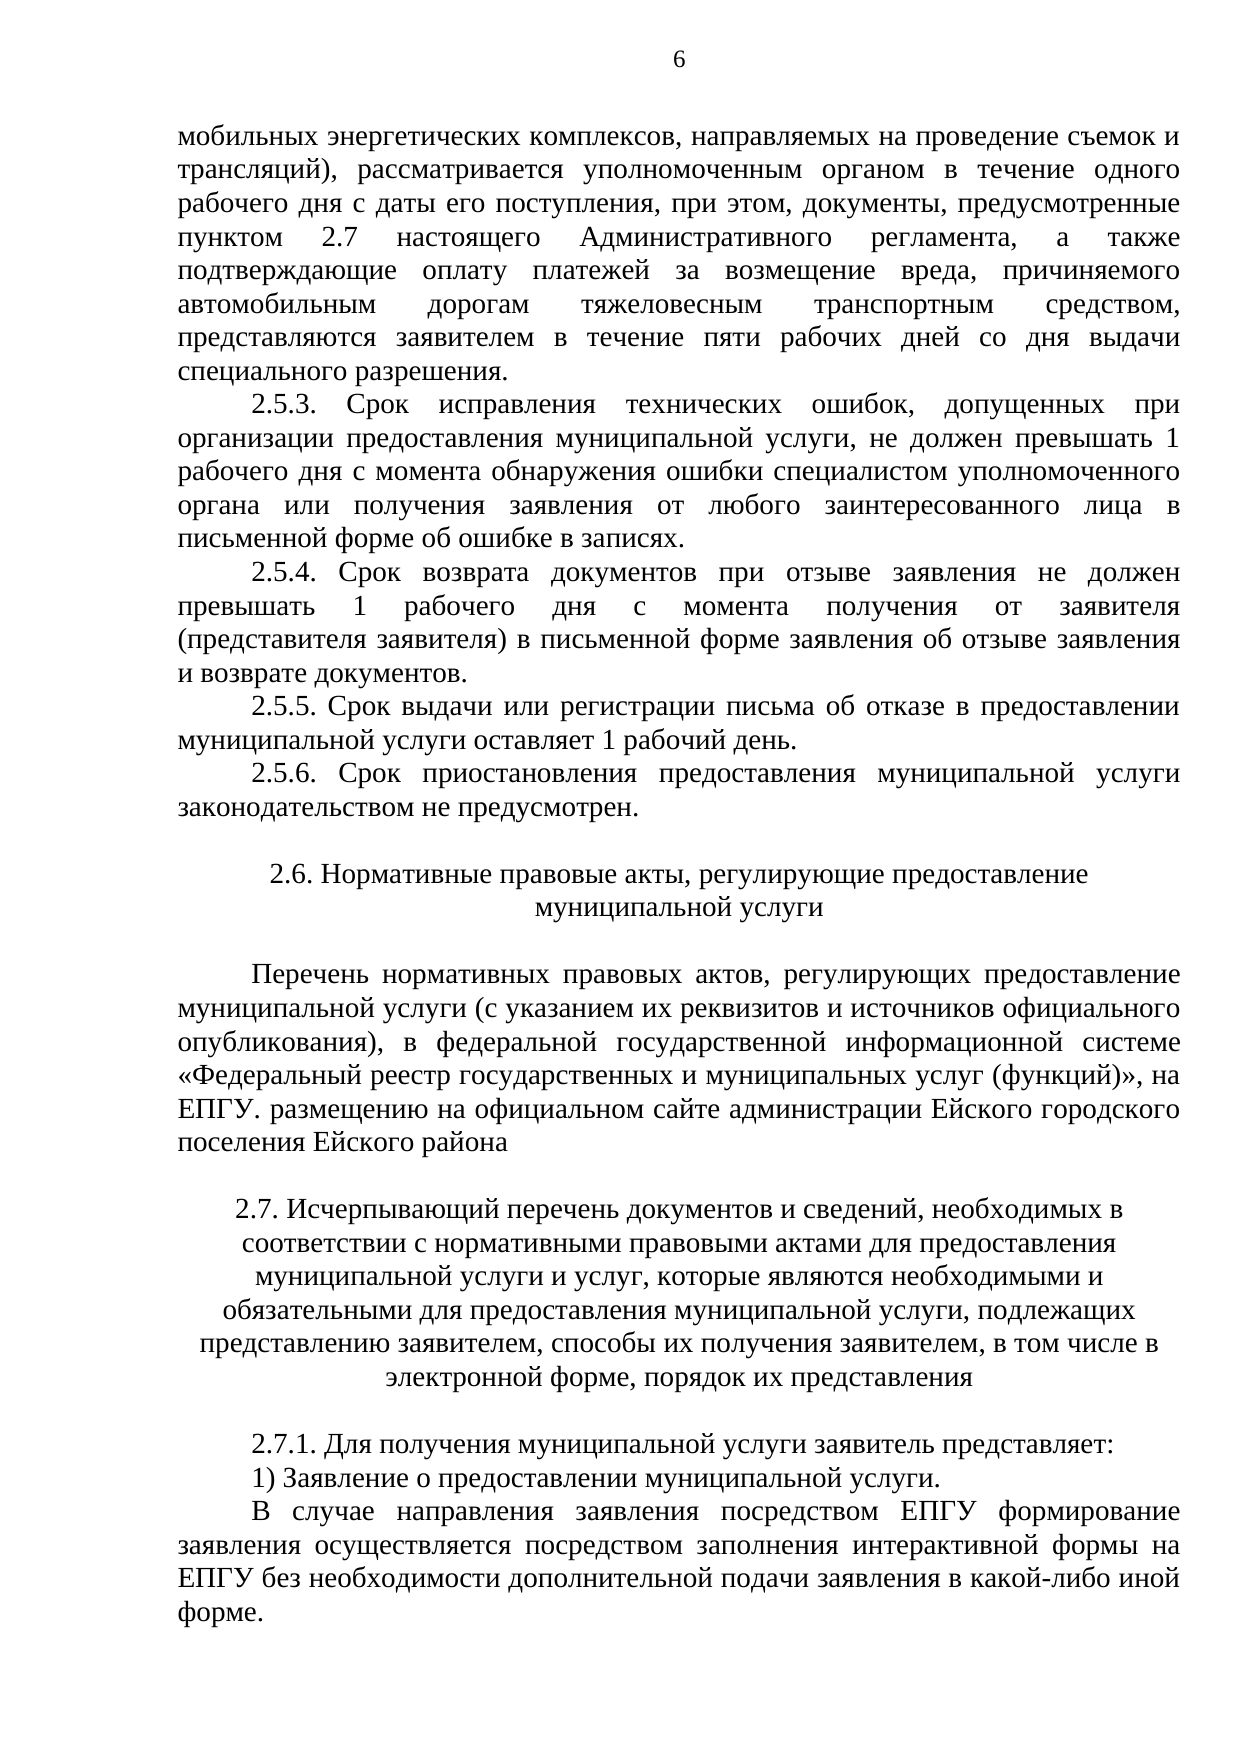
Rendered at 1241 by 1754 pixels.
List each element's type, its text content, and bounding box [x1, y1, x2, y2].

text В случае направления заявления посредством ЕПГУ формирование заявления осуществляется посредством заполнения интерактивной формы на ЕПГУ без необходимости дополнительной подачи заявления в какой-либо иной форме. [177, 1493, 1181, 1627]
text 2.5.5. Срок выдачи или регистрации письма об отказе в предоставлении муниципальной услуги оставляет 1 рабочий день. [177, 688, 1181, 755]
text 2.7. Исчерпывающий перечень документов и сведений, необходимых в соответствии с нормативными правовыми актами для предоставления муниципальной услуги и услуг, которые являются необходимыми и обязательными для предоставления муниципальной услуги, подлежащих представлению заявителем, способы их получения заявителем, в том числе в электронной форме, порядок их представления [177, 1191, 1181, 1393]
text 2.7.1. Для получения муниципальной услуги заявитель представляет: [177, 1426, 1181, 1460]
text 1) Заявление о предоставлении муниципальной услуги. [177, 1460, 1181, 1493]
text Перечень нормативных правовых актов, регулирующих предоставление муниципальной услуги (с указанием их реквизитов и источников официального опубликования), в федеральной государственной информационной системе «Федеральный реестр государственных и муниципальных услуг (функций)», на ЕПГУ. размещению на официальном сайте администрации Ейского городского поселения Ейского района [177, 957, 1181, 1158]
text 2.5.3. Срок исправления технических ошибок, допущенных при организации предоставления муниципальной услуги, не должен превышать 1 рабочего дня с момента обнаружения ошибки специалистом уполномоченного органа или получения заявления от любого заинтересованного лица в письменной форме об ошибке в записях. [177, 386, 1181, 554]
text 2.5.4. Срок возврата документов при отзыве заявления не должен превышать 1 рабочего дня с момента получения от заявителя (представителя заявителя) в письменной форме заявления об отзыве заявления и возврате документов. [177, 554, 1181, 688]
text 2.6. Нормативные правовые акты, регулирующие предоставление муниципальной услуги [177, 856, 1181, 923]
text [177, 118, 1181, 386]
text 2.5.6. Срок приостановления предоставления муниципальной услуги законодательством не предусмотрен. [177, 755, 1181, 822]
